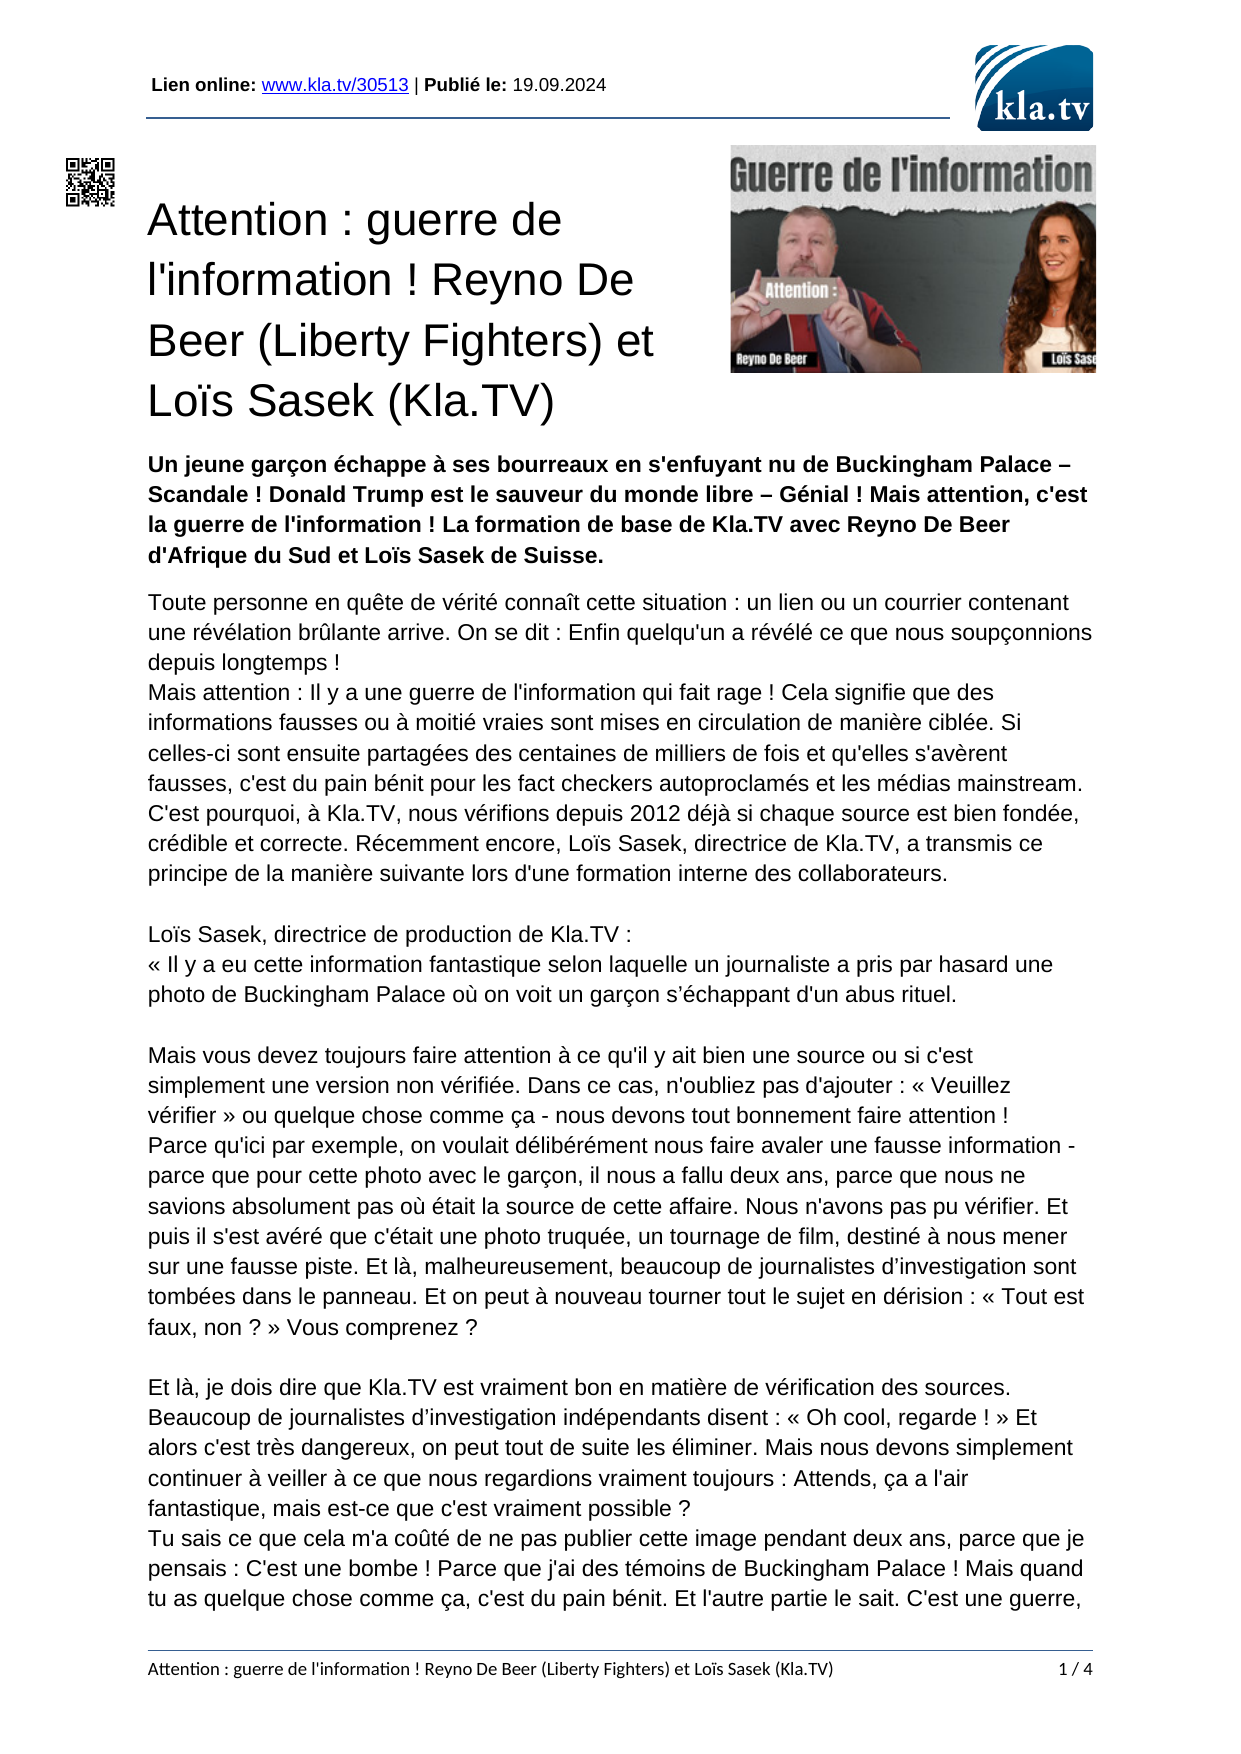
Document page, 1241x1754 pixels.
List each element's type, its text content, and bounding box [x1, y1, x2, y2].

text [148, 588, 1093, 1612]
text Attention : guerre de l'information ! Reyno De Beer (Liberty Fighters) et Loïs Sasek (Kla.TV) [148, 192, 1093, 427]
text Un jeune garçon échappe à ses bourreaux en s'enfuyant nu de Buckingham Palace – Scandale ! Donald Trump est le sauveur du monde libre – Génial ! Mais attention, c'est la guerre de l'information ! La formation de base de Kla.TV avec Reyno De Beer d'Afrique du Sud et Loïs Sasek de Suisse. [148, 451, 1093, 568]
